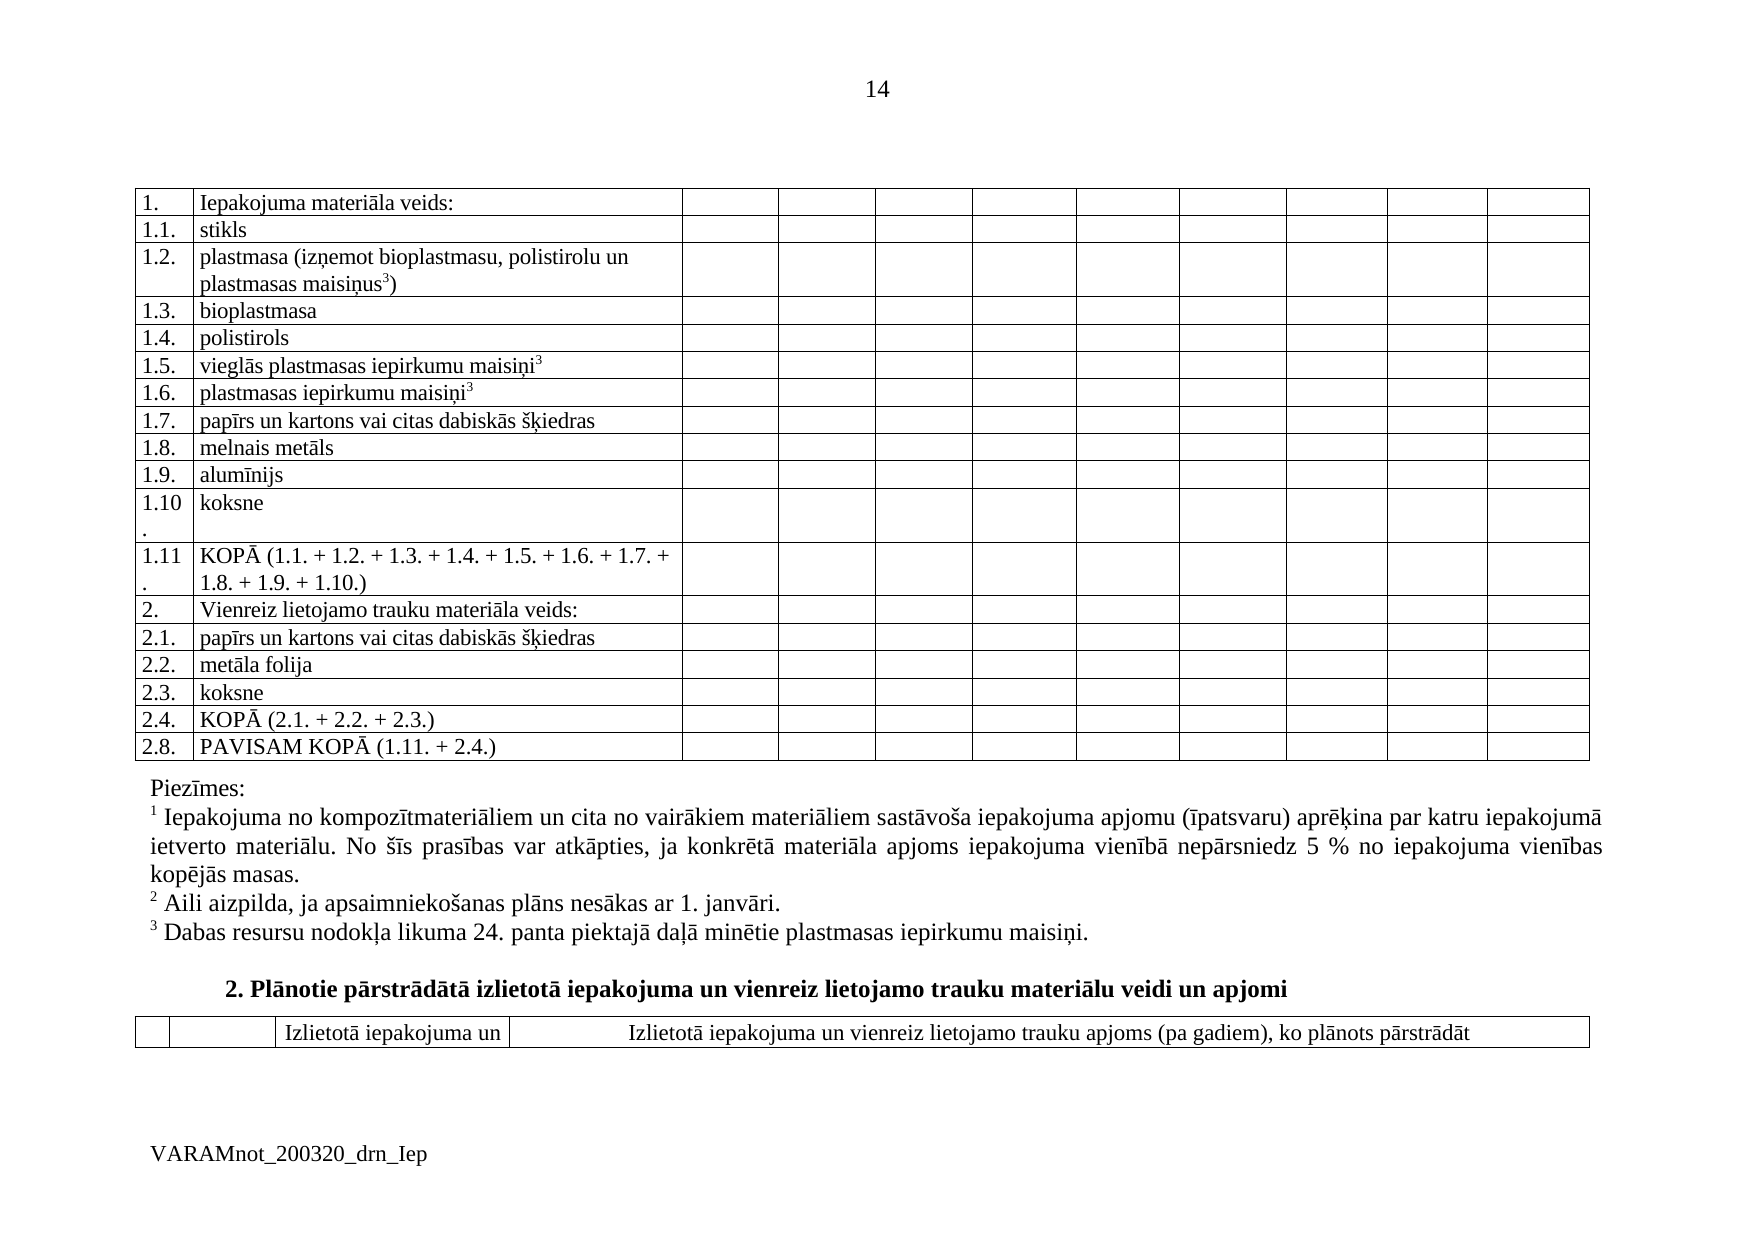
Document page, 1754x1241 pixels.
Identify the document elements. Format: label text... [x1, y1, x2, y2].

table_cell [973, 596, 1076, 623]
table_cell 2.2. [136, 651, 193, 677]
table_cell papīrs un kartons vai citas dabiskās šķiedras [194, 407, 682, 433]
table_cell [1287, 216, 1387, 242]
table_cell [1180, 461, 1286, 488]
table_cell [1287, 651, 1387, 677]
table_cell [1180, 243, 1286, 296]
table_cell [973, 733, 1076, 760]
table_cell [876, 543, 972, 595]
table_cell [779, 461, 875, 488]
table_cell [973, 325, 1076, 351]
table_cell [1077, 189, 1179, 215]
table_cell [1488, 651, 1589, 677]
table_cell [1180, 434, 1286, 460]
table_cell [876, 461, 972, 488]
table_cell [1077, 325, 1179, 351]
table_cell polistirols [194, 325, 682, 351]
table_cell [779, 243, 875, 296]
table_cell [1488, 243, 1589, 296]
table_cell [973, 243, 1076, 296]
table_cell [876, 434, 972, 460]
table_cell [779, 297, 875, 323]
table_cell [1388, 407, 1487, 433]
table_cell [876, 352, 972, 378]
table_cell [683, 216, 778, 242]
table_cell [683, 733, 778, 760]
table_cell plastmasas iepirkumu maisiņi3 [194, 379, 682, 406]
table_cell [876, 706, 972, 732]
table_cell 1.2. [136, 243, 193, 296]
table_cell [1488, 679, 1589, 705]
table_cell [1388, 189, 1487, 215]
table_cell [1287, 325, 1387, 351]
table_cell [973, 434, 1076, 460]
table_cell 2. [136, 596, 193, 623]
table_cell [683, 407, 778, 433]
table_cell [1077, 216, 1179, 242]
table_cell [1180, 651, 1286, 677]
table_cell stikls [194, 216, 682, 242]
table_cell 2.3. [136, 679, 193, 705]
table_cell [1488, 733, 1589, 760]
table_cell [876, 297, 972, 323]
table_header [276, 1017, 509, 1047]
table_cell 1.10. [136, 489, 193, 542]
table_cell [1488, 624, 1589, 650]
table_cell 1.8. [136, 434, 193, 460]
table_cell [779, 651, 875, 677]
table_cell [779, 543, 875, 595]
table_cell [779, 434, 875, 460]
table_cell [1180, 379, 1286, 406]
table_cell [1287, 733, 1387, 760]
table_cell [1488, 189, 1589, 215]
table_cell [1180, 489, 1286, 542]
table_cell [779, 706, 875, 732]
table_cell [779, 624, 875, 650]
table_cell [1077, 352, 1179, 378]
table_cell bioplastmasa [194, 297, 682, 323]
table_cell [1180, 679, 1286, 705]
table_cell melnais metāls [194, 434, 682, 460]
table_cell [876, 379, 972, 406]
table_cell [779, 379, 875, 406]
table_cell [1488, 352, 1589, 378]
table_cell [1388, 679, 1487, 705]
table_cell [683, 651, 778, 677]
table_cell [1287, 189, 1387, 215]
table_cell [1180, 407, 1286, 433]
table_cell [779, 733, 875, 760]
table_cell [1388, 297, 1487, 323]
table_cell 1.1. [136, 216, 193, 242]
table_cell koksne [194, 679, 682, 705]
table_cell [1077, 297, 1179, 323]
table_cell 1.7. [136, 407, 193, 433]
table_cell [683, 379, 778, 406]
table_cell KOPĀ (2.1. + 2.2. + 2.3.) [194, 706, 682, 732]
table_cell [1488, 379, 1589, 406]
table_cell [876, 407, 972, 433]
table_cell [1077, 624, 1179, 650]
table_cell [1180, 216, 1286, 242]
table_cell [1388, 461, 1487, 488]
table_cell [683, 189, 778, 215]
table_cell [1180, 297, 1286, 323]
table_cell [1287, 379, 1387, 406]
table_cell [876, 189, 972, 215]
table_cell [1488, 407, 1589, 433]
table_cell [683, 624, 778, 650]
table_cell [973, 624, 1076, 650]
table_cell 1.9. [136, 461, 193, 488]
table_cell KOPĀ (1.1. + 1.2. + 1.3. + 1.4. + 1.5. + 1.6. + 1.7. + 1.8. + 1.9. + 1.10.) [194, 543, 682, 595]
table_cell 1. [136, 189, 193, 215]
table_header Izlietotā iepakojuma un vienreiz lietojamo trauku apjoms (pa gadiem), ko plānots pārstrādāt [510, 1017, 1589, 1047]
table_cell [1488, 434, 1589, 460]
table_cell [973, 216, 1076, 242]
table_cell Vienreiz lietojamo trauku materiāla veids: [194, 596, 682, 623]
table_cell [683, 243, 778, 296]
table_cell [683, 543, 778, 595]
table_cell [973, 379, 1076, 406]
table_cell [1287, 624, 1387, 650]
table_cell [1077, 434, 1179, 460]
table_cell [683, 461, 778, 488]
table_cell [1388, 434, 1487, 460]
table_cell 1.3. [136, 297, 193, 323]
table_cell metāla folija [194, 651, 682, 677]
table_cell [1388, 596, 1487, 623]
table_cell 1.4. [136, 325, 193, 351]
table_cell [973, 352, 1076, 378]
table_cell [1388, 489, 1487, 542]
table_cell [1077, 679, 1179, 705]
table_cell [973, 543, 1076, 595]
table_cell [683, 325, 778, 351]
table_cell [1180, 596, 1286, 623]
table_cell 1.6. [136, 379, 193, 406]
table_cell [876, 733, 972, 760]
table_cell [779, 679, 875, 705]
table_cell [1180, 352, 1286, 378]
table_cell [1287, 543, 1387, 595]
table_cell [876, 679, 972, 705]
table_cell [973, 461, 1076, 488]
text 1 Iepakojuma no kompozītmateriāliem un cita no vairākiem materiāliem sastāvoša iepakojuma apjomu (īpatsvaru) aprēķina par katru iepakojumā ietverto materiālu. No šīs prasības var atkāpties, ja konkrētā materiāla apjoms iepakojuma vienībā nepārsniedz 5 % no iepakojuma vienības kopējās masas. [150, 802, 1604, 888]
table_cell [1287, 434, 1387, 460]
table_cell [779, 352, 875, 378]
table_cell [1488, 216, 1589, 242]
table_cell [876, 325, 972, 351]
table_cell [1077, 706, 1179, 732]
table_cell [973, 489, 1076, 542]
table_cell [1077, 379, 1179, 406]
table_cell [683, 679, 778, 705]
table_cell [1488, 706, 1589, 732]
table_cell [1287, 706, 1387, 732]
table_cell [1488, 461, 1589, 488]
table_cell [1388, 706, 1487, 732]
table_cell [779, 216, 875, 242]
text Piezīmes: [150, 773, 1604, 802]
table_cell [876, 651, 972, 677]
table_cell [876, 489, 972, 542]
table_cell [1077, 407, 1179, 433]
table_cell plastmasa (izņemot bioplastmasu, polistirolu un plastmasas maisiņus3) [194, 243, 682, 296]
table_cell [1488, 543, 1589, 595]
table_cell [973, 407, 1076, 433]
table_cell [1077, 543, 1179, 595]
table_cell [1287, 297, 1387, 323]
table_cell [876, 624, 972, 650]
table_cell [1077, 461, 1179, 488]
table_cell [1180, 189, 1286, 215]
table_cell [1388, 543, 1487, 595]
table_cell [1488, 297, 1589, 323]
table_cell [876, 243, 972, 296]
table_cell [1287, 489, 1387, 542]
table_cell alumīnijs [194, 461, 682, 488]
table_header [170, 1017, 275, 1047]
table_cell [1388, 352, 1487, 378]
table_cell [1287, 461, 1387, 488]
table_cell [1488, 325, 1589, 351]
table_cell [1488, 489, 1589, 542]
table_cell [876, 596, 972, 623]
table_cell [779, 325, 875, 351]
text 3 Dabas resursu nodokļa likuma 24. panta piektajā daļā minētie plastmasas iepirkumu maisiņi. [150, 917, 1604, 946]
table_cell [1077, 489, 1179, 542]
table_cell [1077, 243, 1179, 296]
table_cell vieglās plastmasas iepirkumu maisiņi3 [194, 352, 682, 378]
table_cell [1180, 733, 1286, 760]
table_cell [1180, 706, 1286, 732]
table_cell [1388, 733, 1487, 760]
table_cell [779, 189, 875, 215]
table_cell papīrs un kartons vai citas dabiskās šķiedras [194, 624, 682, 650]
table_cell [683, 434, 778, 460]
table_cell [876, 216, 972, 242]
table_cell [1287, 679, 1387, 705]
text 2. Plānotie pārstrādātā izlietotā iepakojuma un vienreiz lietojamo trauku materiālu veidi un apjomi [150, 974, 1604, 1003]
table_cell [1077, 651, 1179, 677]
table_cell 1.11. [136, 543, 193, 595]
table_cell [973, 189, 1076, 215]
table_cell [1388, 325, 1487, 351]
table_cell koksne [194, 489, 682, 542]
table_cell [779, 489, 875, 542]
table_cell [683, 352, 778, 378]
table_cell [779, 407, 875, 433]
table_cell [1388, 216, 1487, 242]
table_cell 2.4. [136, 706, 193, 732]
table_cell [1287, 407, 1387, 433]
table_cell [1077, 596, 1179, 623]
table_cell [1388, 379, 1487, 406]
table_cell [1388, 243, 1487, 296]
table_cell PAVISAM KOPĀ (1.11. + 2.4.) [194, 733, 682, 760]
table_cell [683, 706, 778, 732]
table_cell [1180, 325, 1286, 351]
table_cell [779, 596, 875, 623]
table_cell Iepakojuma materiāla veids: [194, 189, 682, 215]
table_cell [1077, 733, 1179, 760]
table_cell [683, 596, 778, 623]
table_cell [973, 651, 1076, 677]
table_cell [1388, 651, 1487, 677]
table_cell 2.8. [136, 733, 193, 760]
table_cell [973, 297, 1076, 323]
table_cell [973, 679, 1076, 705]
table_cell 2.1. [136, 624, 193, 650]
table_cell [683, 297, 778, 323]
table_header Nr. p.k. [136, 1017, 169, 1047]
table_cell [1388, 624, 1487, 650]
table_cell [1287, 243, 1387, 296]
text 2 Aili aizpilda, ja apsaimniekošanas plāns nesākas ar 1. janvāri. [150, 888, 1604, 917]
table_cell [973, 706, 1076, 732]
table_cell [1287, 596, 1387, 623]
table_cell [1180, 543, 1286, 595]
table_cell [1488, 596, 1589, 623]
table_cell 1.5. [136, 352, 193, 378]
table_cell [1287, 352, 1387, 378]
table_cell [683, 489, 778, 542]
table_cell [1180, 624, 1286, 650]
